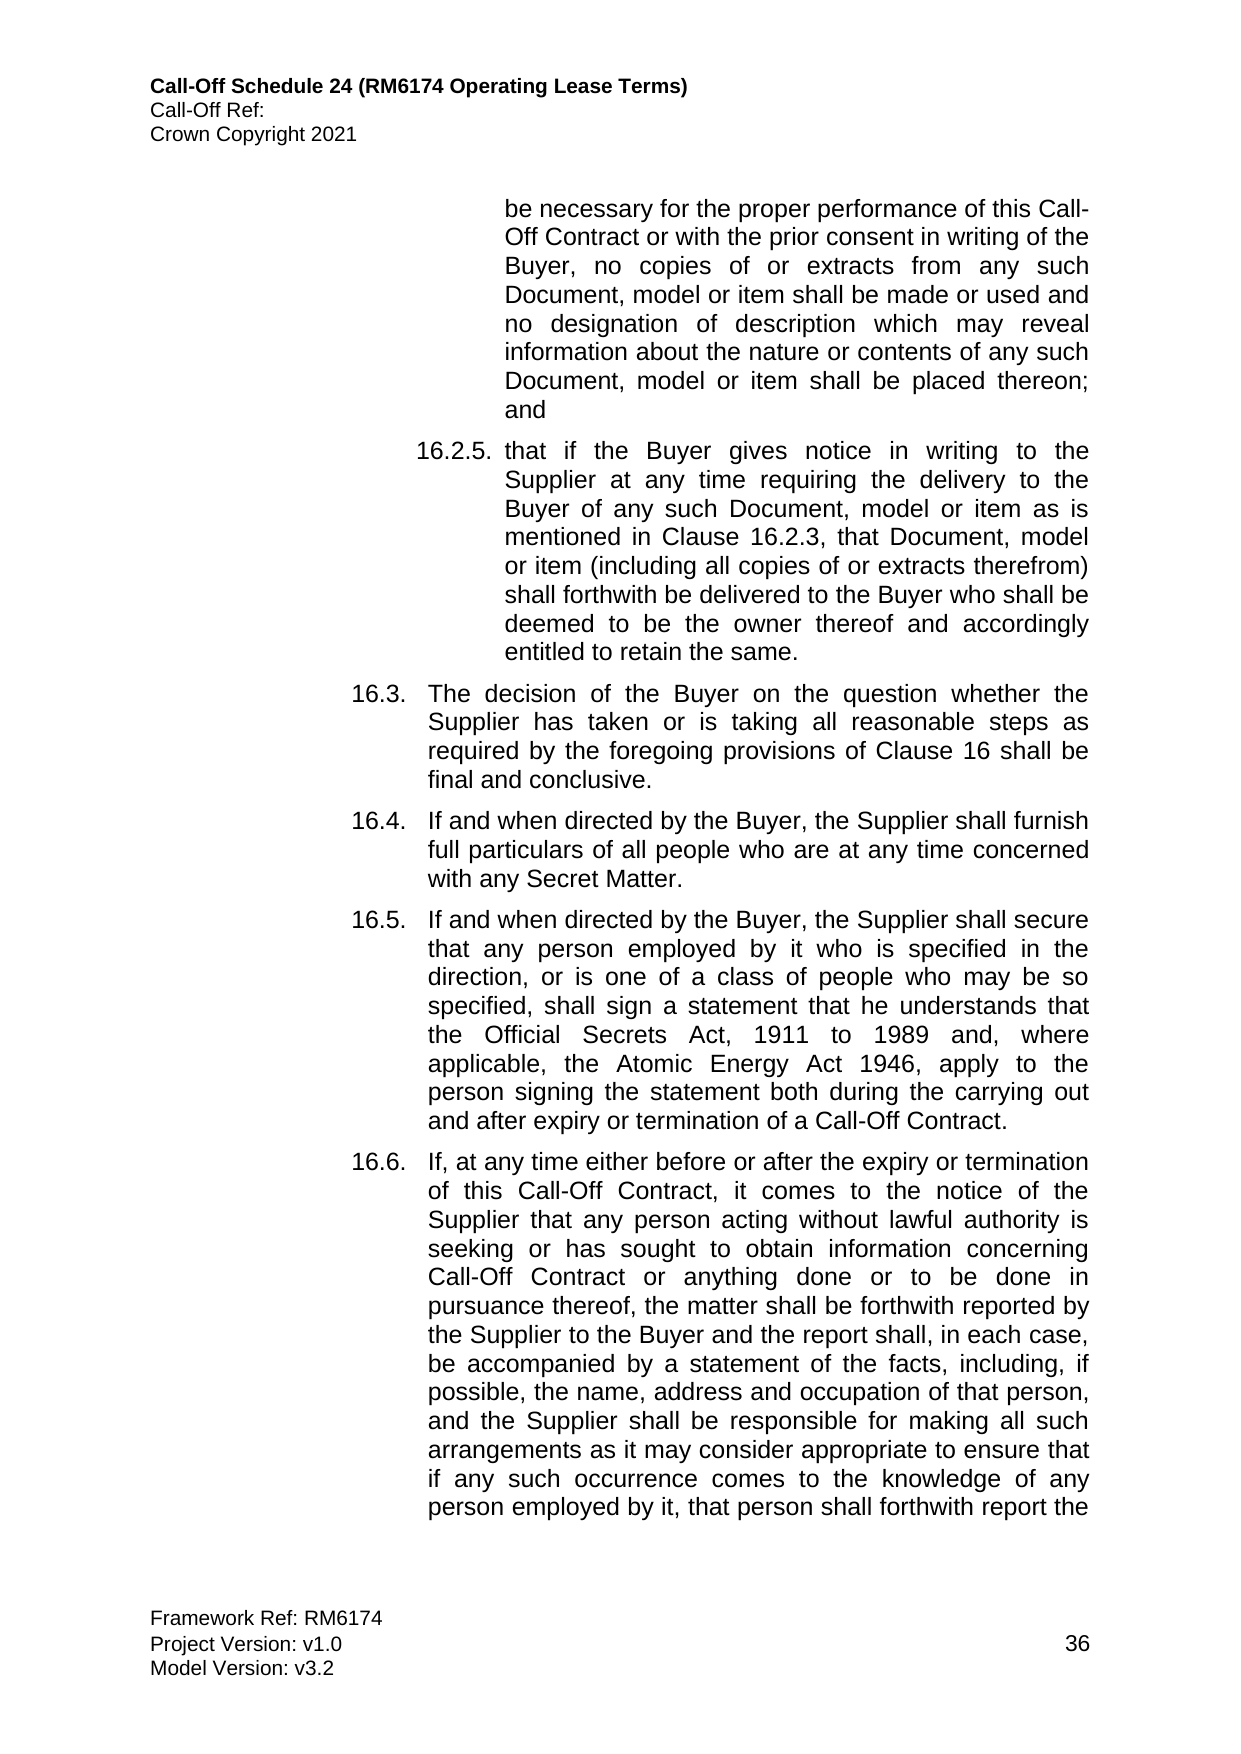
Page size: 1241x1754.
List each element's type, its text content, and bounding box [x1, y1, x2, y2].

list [351, 1147, 1090, 1521]
list that if the Buyer gives notice in writing to the Supplier at any time requiring the delivery to the Buyer of any such Document, model or item as is mentioned in Clause 16.2.3, that Document, model or item (including all copies of or extracts therefrom) shall forthwith be delivered to the Buyer who shall be deemed to be the owner thereof and accordingly entitled to retain the same. [416, 436, 1090, 666]
list If and when directed by the Buyer, the Supplier shall secure that any person employed by it who is specified in the direction, or is one of a class of people who may be so specified, shall sign a statement that he understands that the Official Secrets Act, 1911 to 1989 and, where applicable, the Atomic Energy Act 1946, apply to the person signing the statement both during the carrying out and after expiry or termination of a Call-Off Contract. [351, 905, 1090, 1135]
list If and when directed by the Buyer, the Supplier shall furnish full particulars of all people who are at any time concerned with any Secret Matter. [351, 806, 1090, 892]
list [416, 194, 1090, 424]
list The decision of the Buyer on the question whether the Supplier has taken or is taking all reasonable steps as required by the foregoing provisions of Clause 16 shall be final and conclusive. [351, 679, 1090, 794]
